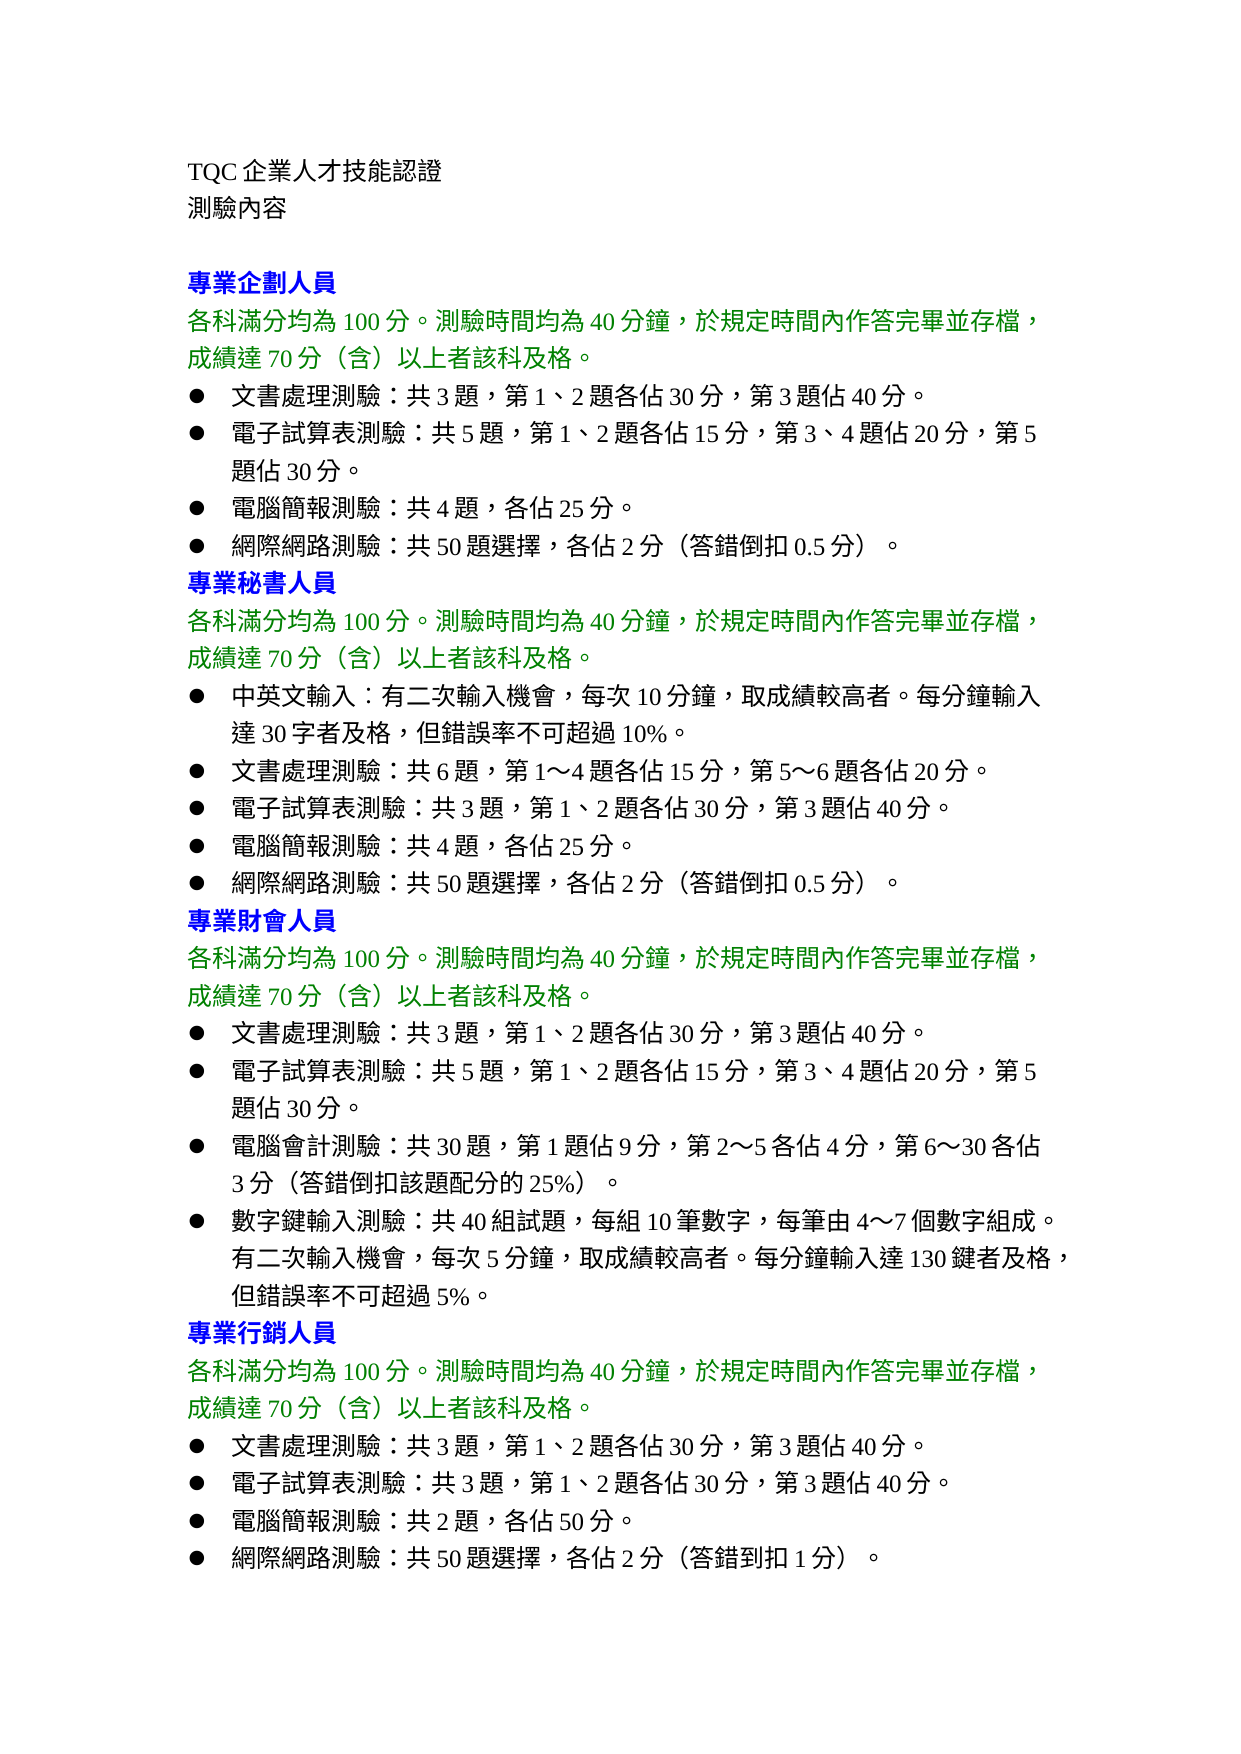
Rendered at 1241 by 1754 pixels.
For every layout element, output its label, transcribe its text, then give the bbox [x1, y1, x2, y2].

list 中英文輸入︰有二次輸入機會，每次10分鐘，取成績較高者。每分鐘輸入達30字者及格，但錯誤率不可超過10%。 [187, 675, 1053, 750]
list 網際網路測驗：共50題選擇，各佔2分（答錯到扣1分）。 [187, 1537, 1053, 1575]
text 各科滿分均為100分。測驗時間均為40分鐘，於規定時間內作答完畢並存檔，成績達70分（含）以上者該科及格。 [187, 600, 1053, 675]
list 文書處理測驗：共3題，第1、2題各佔30分，第3題佔40分。 [187, 1425, 1053, 1462]
text 各科滿分均為100分。測驗時間均為40分鐘，於規定時間內作答完畢並存檔，成績達70分（含）以上者該科及格。 [187, 937, 1053, 1012]
list 文書處理測驗：共3題，第1、2題各佔30分，第3題佔40分。 [187, 1012, 1053, 1050]
text 專業秘書人員 [187, 562, 1053, 600]
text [187, 1350, 1053, 1425]
list 文書處理測驗：共3題，第1、2題各佔30分，第3題佔40分。 [187, 375, 1053, 412]
list 電子試算表測驗：共3題，第1、2題各佔30分，第3題佔40分。 [187, 1462, 1053, 1500]
list 電腦簡報測驗：共2題，各佔50分。 [187, 1500, 1053, 1537]
list 網際網路測驗：共50題選擇，各佔2分（答錯倒扣0.5分）。 [187, 862, 1053, 900]
list 電腦簡報測驗：共4題，各佔25分。 [187, 825, 1053, 862]
text TQC企業人才技能認證 [187, 150, 1053, 187]
list 電腦簡報測驗：共4題，各佔25分。 [187, 487, 1053, 525]
text 各科滿分均為100分。測驗時間均為40分鐘，於規定時間內作答完畢並存檔，成績達70分（含）以上者該科及格。 [187, 300, 1053, 375]
list 文書處理測驗：共6題，第1～4題各佔15分，第5～6題各佔20分。 [187, 750, 1053, 787]
list 電子試算表測驗：共3題，第1、2題各佔30分，第3題佔40分。 [187, 787, 1053, 825]
text 專業財會人員 [187, 900, 1053, 937]
text 專業行銷人員 [187, 1312, 1053, 1350]
list 電子試算表測驗：共5題，第1、2題各佔15分，第3、4題佔20分，第5題佔30分。 [187, 1050, 1053, 1125]
list 數字鍵輸入測驗：共40組試題，每組10筆數字，每筆由4～7個數字組成。有二次輸入機會，每次5分鐘，取成績較高者。每分鐘輸入達130鍵者及格，但錯誤率不可超過5%。 [187, 1200, 1053, 1312]
text 測驗內容 [187, 187, 1053, 225]
text 專業企劃人員 [187, 262, 1053, 300]
list 網際網路測驗：共50題選擇，各佔2分（答錯倒扣0.5分）。 [187, 525, 1053, 562]
list 電子試算表測驗：共5題，第1、2題各佔15分，第3、4題佔20分，第5題佔30分。 [187, 412, 1053, 487]
list 電腦會計測驗：共30題，第1題佔9分，第2～5各佔4分，第6～30各佔3分（答錯倒扣該題配分的25%）。 [187, 1125, 1053, 1200]
